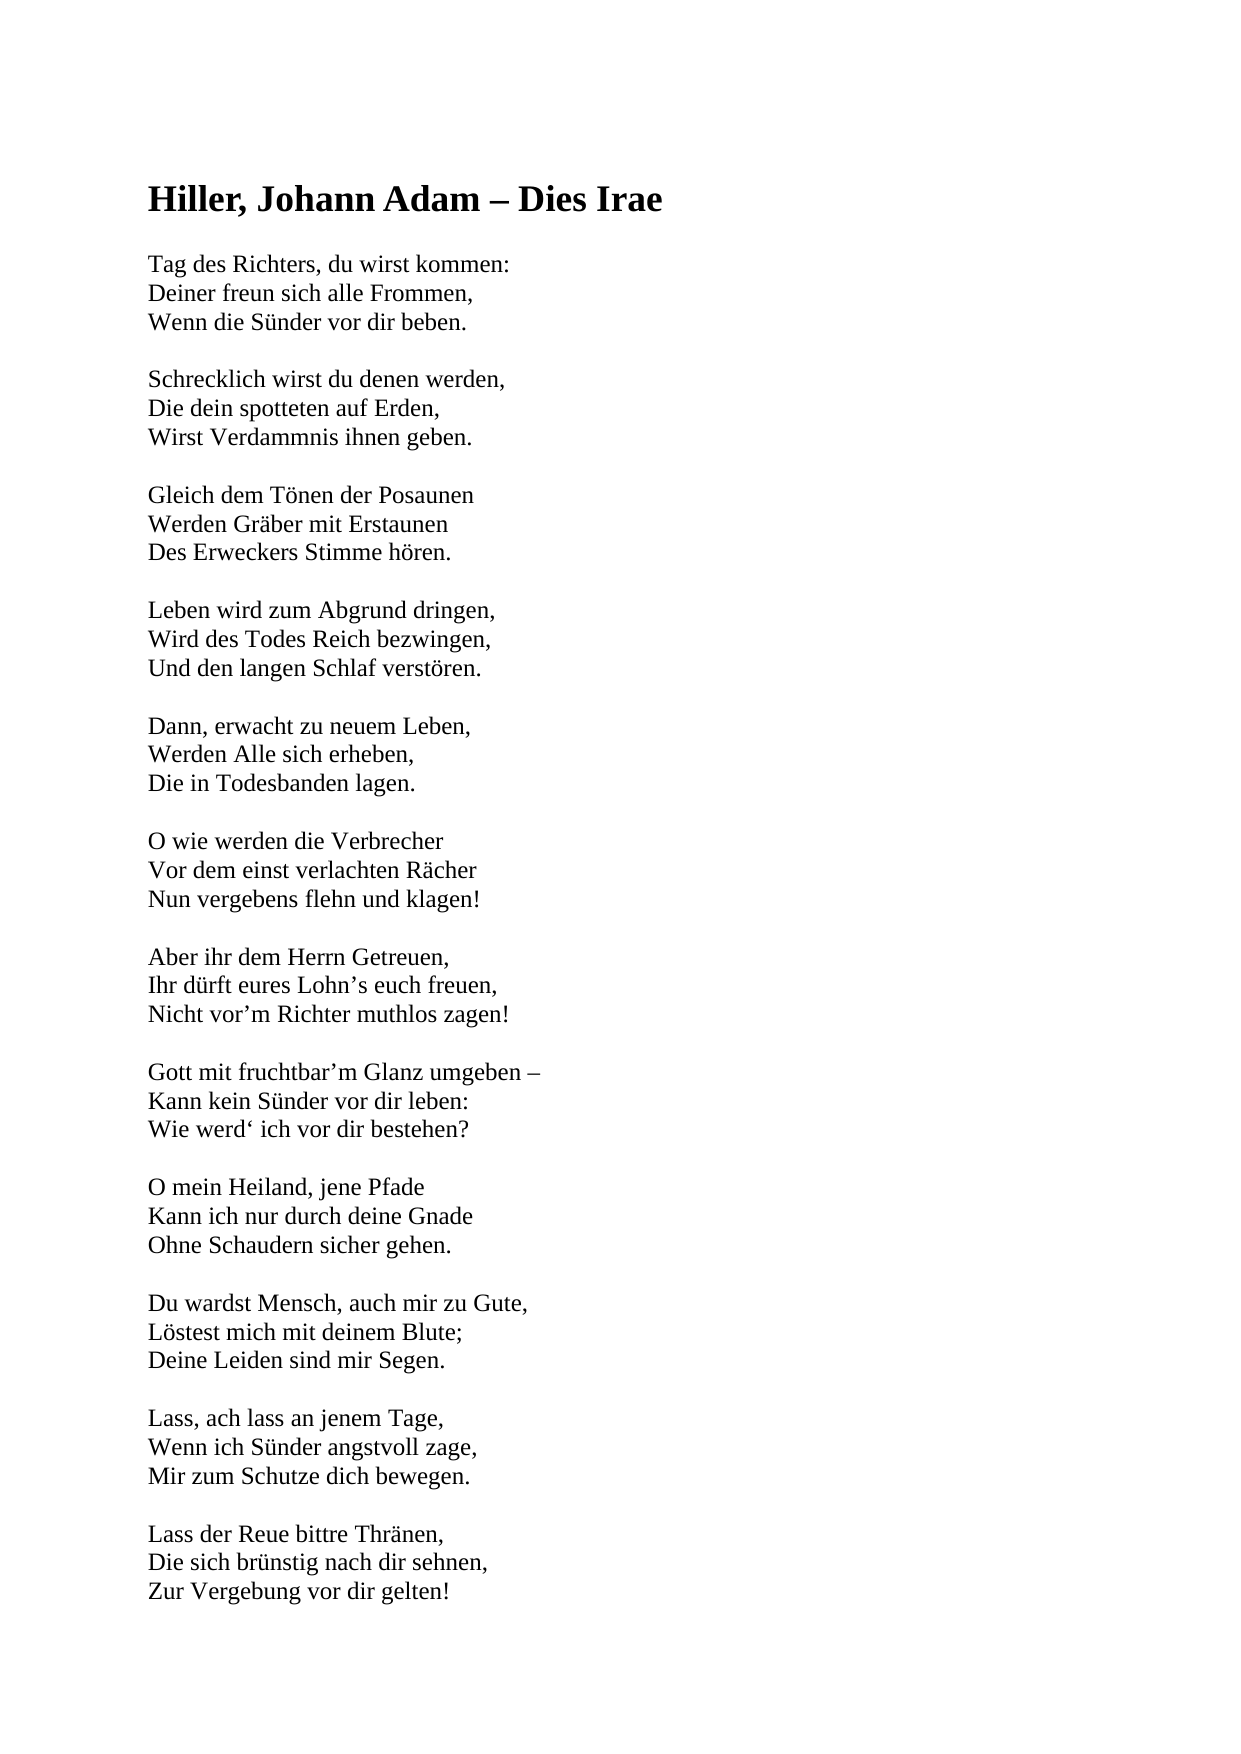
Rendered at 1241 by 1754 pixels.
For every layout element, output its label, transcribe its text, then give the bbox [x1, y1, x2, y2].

text O mein Heiland, jene Pfade Kann ich nur durch deine Gnade Ohne Schaudern sicher gehen. [148, 1172, 1093, 1259]
text O wie werden die Verbrecher Vor dem einst verlachten Rächer Nun vergebens flehn und klagen! [148, 826, 1093, 912]
text Du wardst Mensch, auch mir zu Gute, Löstest mich mit deinem Blute; Deine Leiden sind mir Segen. [148, 1288, 1093, 1374]
text Lass, ach lass an jenem Tage, Wenn ich Sünder angstvoll zage, Mir zum Schutze dich bewegen. [148, 1403, 1093, 1489]
text Tag des Richters, du wirst kommen: Deiner freun sich alle Frommen, Wenn die Sünder vor dir beben. [148, 249, 1093, 335]
text Gleich dem Tönen der Posaunen Werden Gräber mit Erstaunen Des Erweckers Stimme hören. [148, 480, 1093, 566]
text Lass der Reue bittre Thränen, Die sich brünstig nach dir sehnen, Zur Vergebung vor dir gelten! [148, 1519, 1093, 1605]
subtitle Hiller, Johann Adam – Dies Irae [148, 177, 1093, 220]
text Dann, erwacht zu neuem Leben, Werden Alle sich erheben, Die in Todesbanden lagen. [148, 711, 1093, 797]
text Gott mit fruchtbar’m Glanz umgeben – Kann kein Sünder vor dir leben: Wie werd‘ ich vor dir bestehen? [148, 1057, 1093, 1143]
text Aber ihr dem Herrn Getreuen, Ihr dürft eures Lohn’s euch freuen, Nicht vor’m Richter muthlos zagen! [148, 942, 1093, 1028]
text Schrecklich wirst du denen werden, Die dein spotteten auf Erden, Wirst Verdammnis ihnen geben. [148, 364, 1093, 451]
text Leben wird zum Abgrund dringen, Wird des Todes Reich bezwingen, Und den langen Schlaf verstören. [148, 595, 1093, 682]
